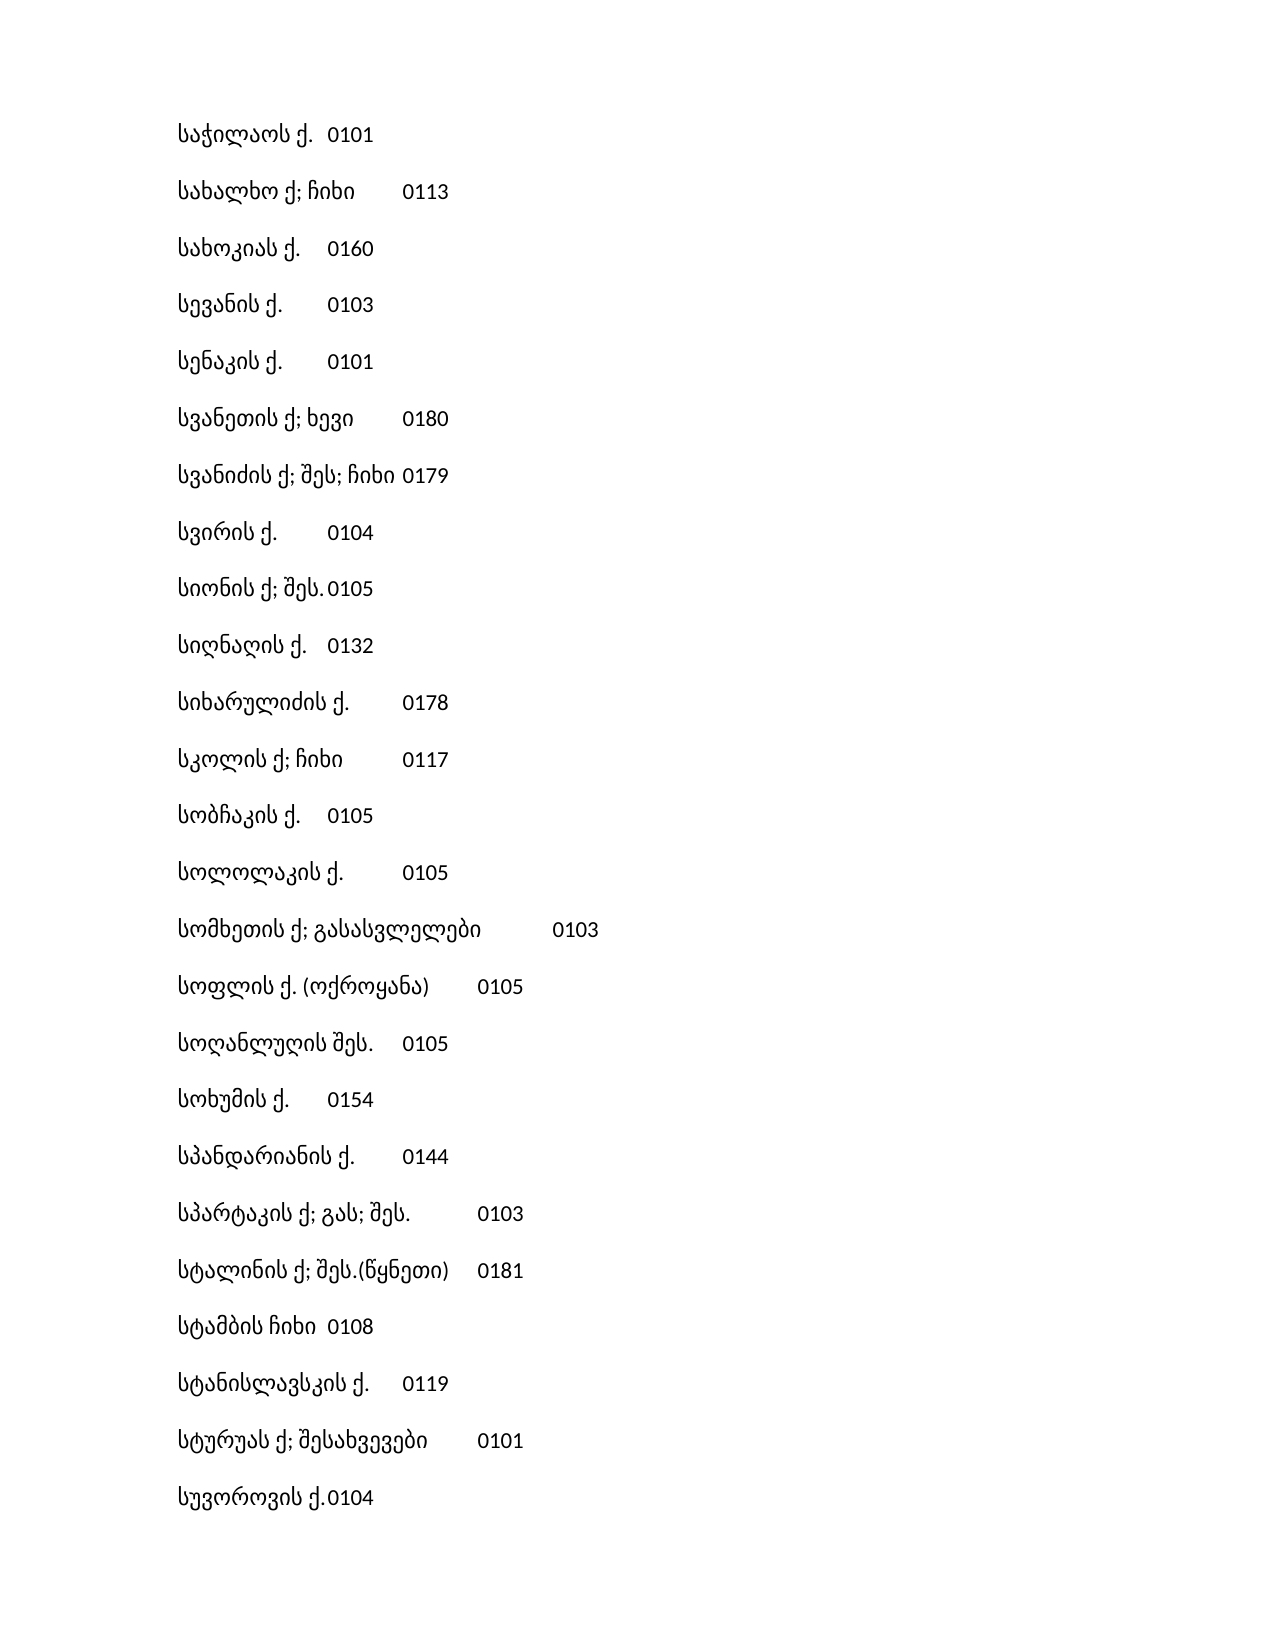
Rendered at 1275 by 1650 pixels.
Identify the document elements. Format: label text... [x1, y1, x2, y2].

text სპანდარიანის ქ. 0144 [177, 1140, 1186, 1171]
text სტურუას ქ; შესახვევები 0101 [177, 1424, 1186, 1455]
text საჭილაოს ქ. 0101 [177, 118, 1186, 149]
text სიხარულიძის ქ. 0178 [177, 686, 1186, 717]
text სოლოლაკის ქ. 0105 [177, 856, 1186, 887]
text სიღნაღის ქ. 0132 [177, 629, 1186, 660]
text სპარტაკის ქ; გას; შეს. 0103 [177, 1197, 1186, 1228]
text სახოკიას ქ. 0160 [177, 232, 1186, 263]
text სვანეთის ქ; ხევი 0180 [177, 402, 1186, 433]
text სენაკის ქ. 0101 [177, 345, 1186, 376]
text სახალხო ქ; ჩიხი 0113 [177, 175, 1186, 206]
text სოხუმის ქ. 0154 [177, 1083, 1186, 1114]
text სოღანლუღის შეს. 0105 [177, 1026, 1186, 1058]
text სვირის ქ. 0104 [177, 516, 1186, 547]
text სტალინის ქ; შეს.(წყნეთი) 0181 [177, 1253, 1186, 1285]
text სკოლის ქ; ჩიხი 0117 [177, 743, 1186, 774]
text სევანის ქ. 0103 [177, 288, 1186, 320]
text სტანისლავსკის ქ. 0119 [177, 1367, 1186, 1398]
text სომხეთის ქ; გასასვლელები 0103 [177, 913, 1186, 944]
text სიონის ქ; შეს. 0105 [177, 572, 1186, 603]
text სოფლის ქ. (ოქროყანა) 0105 [177, 970, 1186, 1001]
text სუვოროვის ქ. 0104 [177, 1481, 1186, 1512]
text სვანიძის ქ; შეს; ჩიხი 0179 [177, 459, 1186, 490]
text სობჩაკის ქ. 0105 [177, 799, 1186, 831]
text სტამბის ჩიხი 0108 [177, 1310, 1186, 1342]
